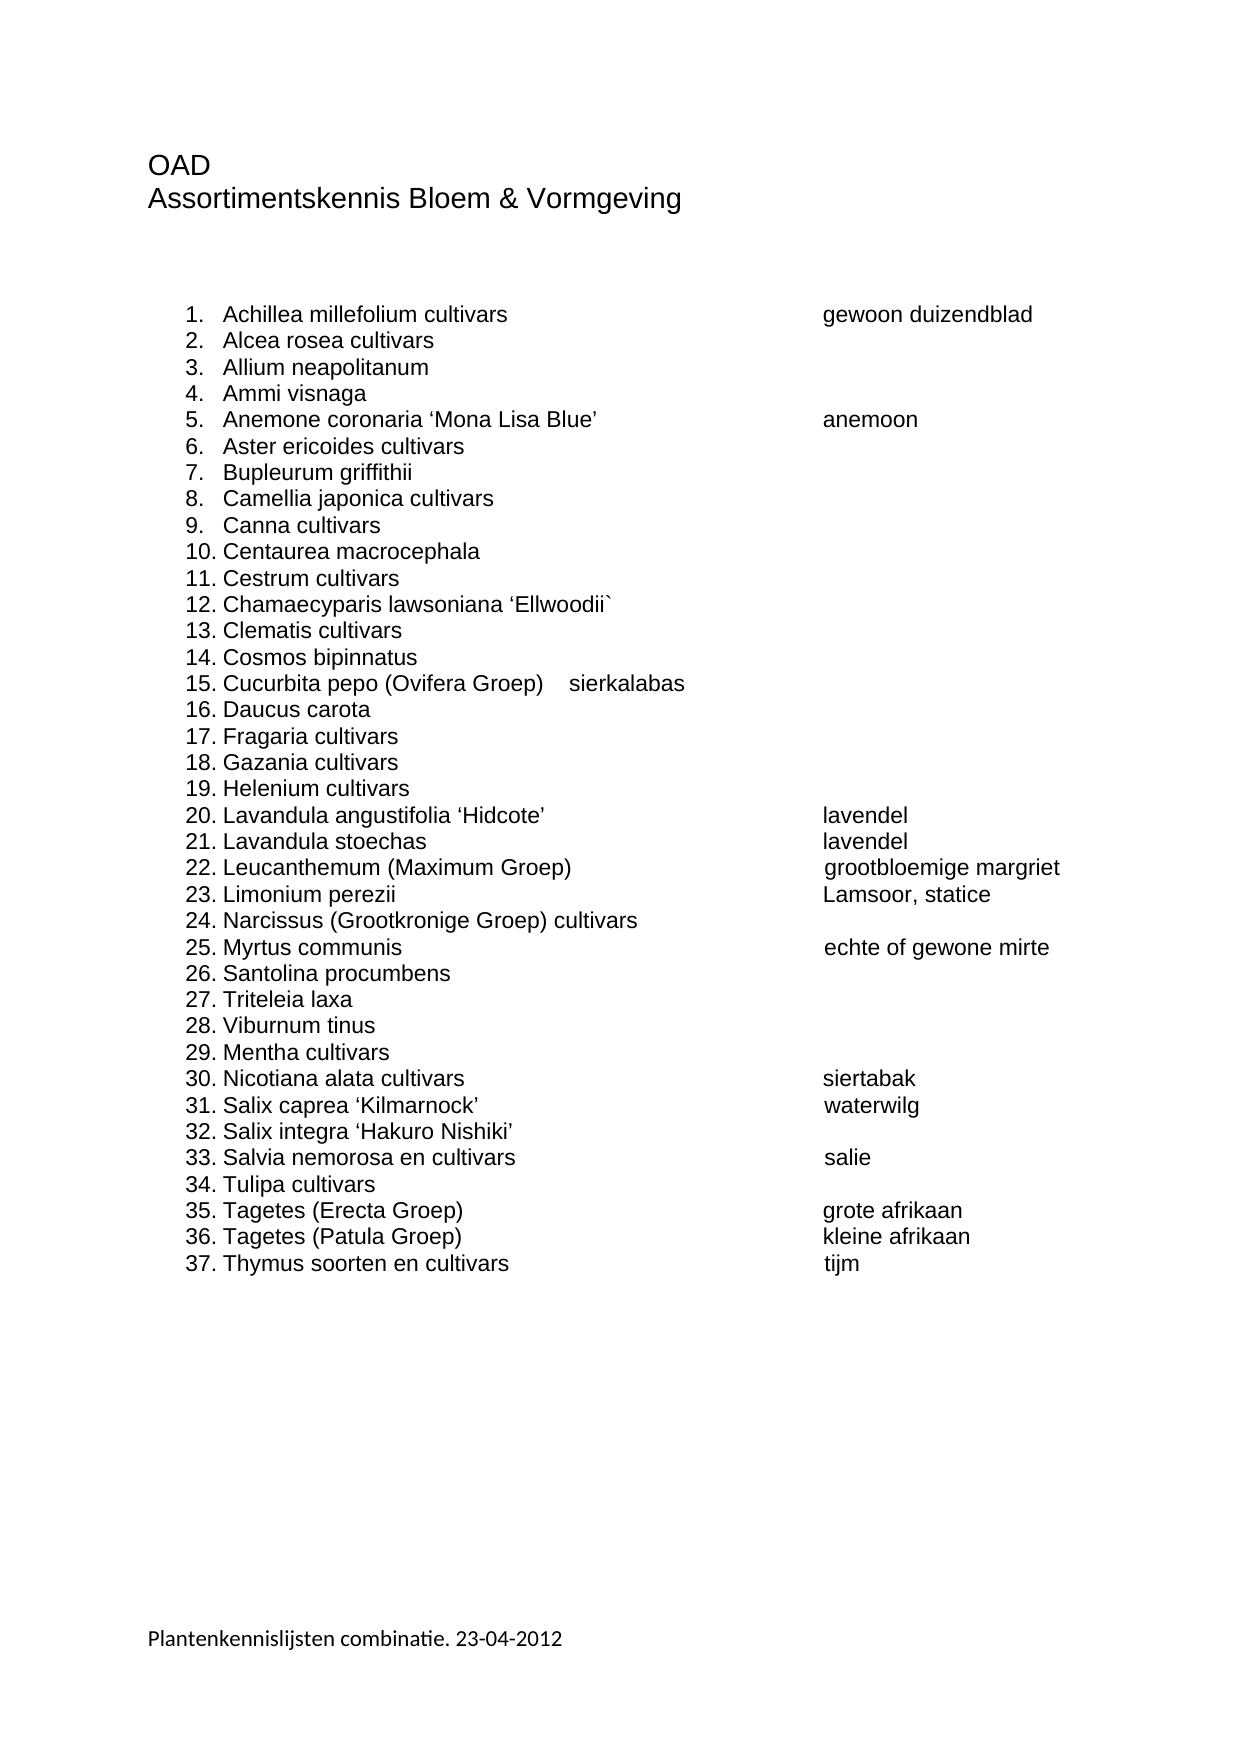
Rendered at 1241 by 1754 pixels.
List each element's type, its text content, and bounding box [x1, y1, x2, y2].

list Anemone coronaria ‘Mona Lisa Blue’ anemoon [185, 406, 1093, 433]
list Salvia nemorosa en cultivars salie [185, 1144, 1093, 1171]
list Centaurea macrocephala [185, 538, 1093, 564]
list Tagetes (Patula Groep) kleine afrikaan [185, 1223, 1093, 1250]
list Tagetes (Erecta Groep) grote afrikaan [185, 1197, 1093, 1223]
list Canna cultivars [185, 512, 1093, 538]
list Gazania cultivars [185, 749, 1093, 775]
list Fragaria cultivars [185, 723, 1093, 749]
list Aster ericoides cultivars [185, 433, 1093, 459]
list Triteleia laxa [185, 986, 1093, 1012]
list Leucanthemum (Maximum Groep) grootbloemige margriet [185, 854, 1093, 881]
list Salix caprea ‘Kilmarnock’ waterwilg [185, 1092, 1093, 1118]
list Bupleurum griffithii [185, 459, 1093, 485]
list Santolina procumbens [185, 960, 1093, 986]
list Camellia japonica cultivars [185, 485, 1093, 512]
list Lavandula angustifolia ‘Hidcote’ lavendel [185, 802, 1093, 828]
list Thymus soorten en cultivars tijm [185, 1250, 1093, 1276]
list Salix integra ‘Hakuro Nishiki’ [185, 1118, 1093, 1144]
list Alcea rosea cultivars [185, 327, 1093, 354]
list Narcissus (Grootkronige Groep) cultivars [185, 907, 1093, 933]
list Helenium cultivars [185, 775, 1093, 802]
text OAD [148, 148, 1093, 181]
list Cestrum cultivars [185, 564, 1093, 591]
list Achillea millefolium cultivars gewoon duizendblad [185, 301, 1093, 327]
list Chamaecyparis lawsoniana ‘Ellwoodii` [185, 591, 1093, 617]
list Daucus carota [185, 696, 1093, 723]
list Lavandula stoechas lavendel [185, 828, 1093, 854]
list Mentha cultivars [185, 1039, 1093, 1065]
list Limonium perezii Lamsoor, statice [185, 881, 1093, 907]
list Allium neapolitanum [185, 354, 1093, 380]
list Tulipa cultivars [185, 1171, 1093, 1197]
list Myrtus communis echte of gewone mirte [185, 933, 1093, 960]
list Ammi visnaga [185, 380, 1093, 406]
list Viburnum tinus [185, 1012, 1093, 1039]
list Cucurbita pepo (Ovifera Groep) sierkalabas [185, 670, 1093, 696]
list Nicotiana alata cultivars siertabak [185, 1065, 1093, 1092]
list Clematis cultivars [185, 617, 1093, 643]
text Assortimentskennis Bloem & Vormgeving [148, 181, 1093, 215]
list Cosmos bipinnatus [185, 643, 1093, 670]
